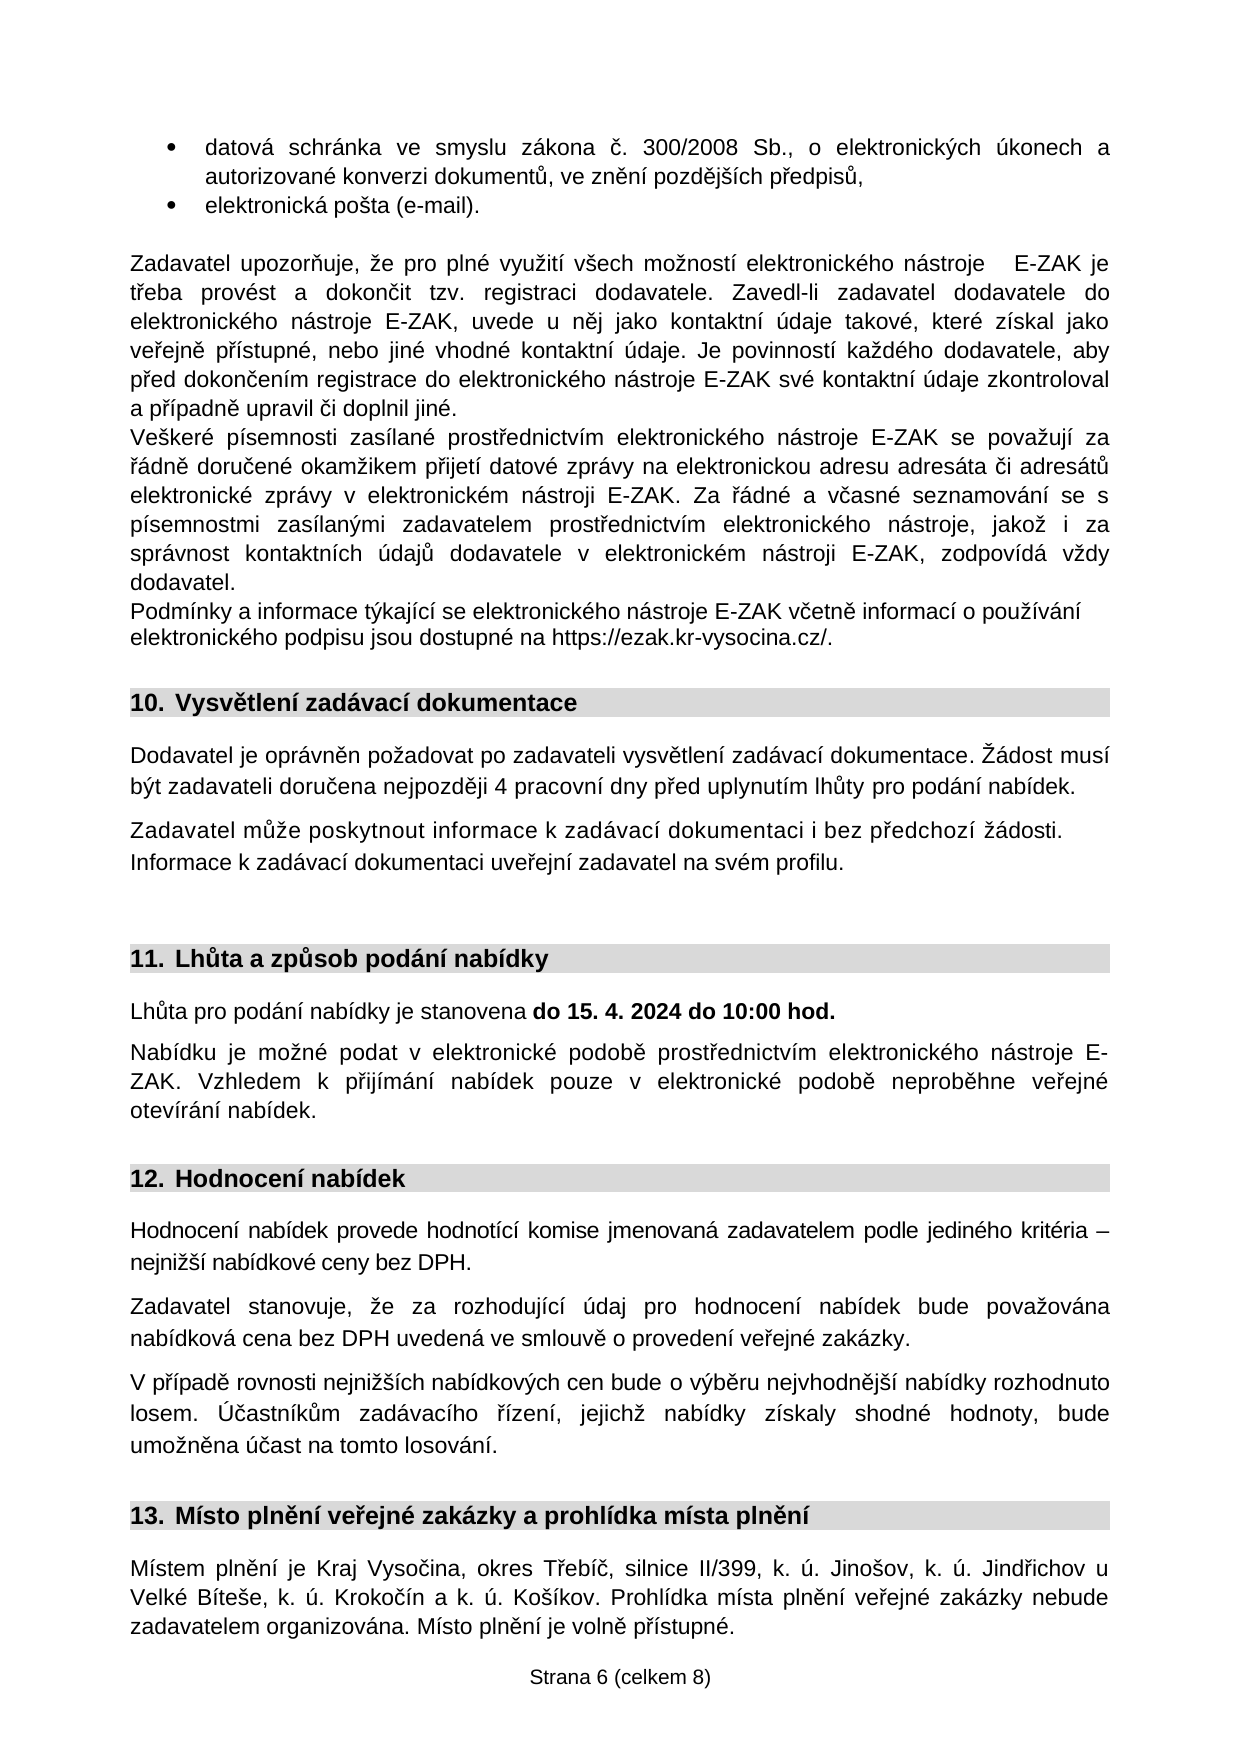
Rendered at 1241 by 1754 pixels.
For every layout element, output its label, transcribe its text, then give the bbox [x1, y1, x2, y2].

text V případě rovnosti nejnižších nabídkových cen bude o výběru nejvhodnější nabídky rozhodnuto losem. Účastníkům zadávacího řízení, jejichž nabídky získaly shodné hodnoty, bude umožněna účast na tomto losování. [130, 1369, 1110, 1458]
list elektronická pošta (e-mail). [167, 192, 1110, 218]
text Veškeré písemnosti zasílané prostřednictvím elektronického nástroje E-ZAK se považují za řádně doručené okamžikem přijetí datové zprávy na elektronickou adresu adresáta či adresátů elektronické zprávy v elektronickém nástroji E-ZAK. Za řádné a včasné seznamování se s písemnostmi zasílanými zadavatelem prostřednictvím elektronického nástroje, jakož i za správnost kontaktních údajů dodavatele v elektronickém nástroji E-ZAK, zodpovídá vždy dodavatel. [130, 424, 1110, 595]
text Podmínky a informace týkající se elektronického nástroje E-ZAK včetně informací o používání elektronického podpisu jsou dostupné na https://ezak.kr-vysocina.cz/. [130, 598, 1110, 650]
text Lhůta pro podání nabídky je stanovena do 15. 4. 2024 do 10:00 hod. [130, 998, 1110, 1024]
text Zadavatel může poskytnout informace k zadávací dokumentaci i bez předchozí žádosti. [130, 817, 1110, 843]
text Informace k zadávací dokumentaci uveřejní zadavatel na svém profilu. [130, 849, 1110, 875]
text Hodnocení nabídek provede hodnotící komise jmenovaná zadavatelem podle jediného kritéria – nejnižší nabídkové ceny bez DPH. [130, 1217, 1110, 1275]
text Zadavatel stanovuje, že za rozhodující údaj pro hodnocení nabídek bude považována nabídková cena bez DPH uvedená ve smlouvě o provedení veřejné zakázky. [130, 1293, 1110, 1351]
text Zadavatel upozorňuje, že pro plné využití všech možností elektronického nástroje E-ZAK je třeba provést a dokončit tzv. registraci dodavatele. Zavedl-li zadavatel dodavatele do elektronického nástroje E-ZAK, uvede u něj jako kontaktní údaje takové, které získal jako veřejně přístupné, nebo jiné vhodné kontaktní údaje. Je povinností každého dodavatele, aby před dokončením registrace do elektronického nástroje E-ZAK své kontaktní údaje zkontroloval a případně upravil či doplnil jiné. [130, 250, 1110, 421]
text Místem plnění je Kraj Vysočina, okres Třebíč, silnice II/399, k. ú. Jinošov, k. ú. Jindřichov u Velké Bíteše, k. ú. Krokočín a k. ú. Košíkov. Prohlídka místa plnění veřejné zakázky nebude zadavatelem organizována. Místo plnění je volně přístupné. [130, 1555, 1110, 1639]
subtitle Hodnocení nabídek [130, 1164, 1110, 1192]
text Dodavatel je oprávněn požadovat po zadavateli vysvětlení zadávací dokumentace. Žádost musí být zadavateli doručena nejpozději 4 pracovní dny před uplynutím lhůty pro podání nabídek. [130, 742, 1110, 799]
list datová schránka ve smyslu zákona č. 300/2008 Sb., o elektronických úkonech a autorizované konverzi dokumentů, ve znění pozdějších předpisů, [167, 134, 1110, 189]
subtitle Místo plnění veřejné zakázky a prohlídka místa plnění [130, 1501, 1110, 1530]
subtitle Lhůta a způsob podání nabídky [130, 944, 1110, 973]
subtitle Vysvětlení zadávací dokumentace [130, 688, 1110, 717]
text Nabídku je možné podat v elektronické podobě prostřednictvím elektronického nástroje E-ZAK. Vzhledem k přijímání nabídek pouze v elektronické podobě neproběhne veřejné otevírání nabídek. [130, 1039, 1110, 1124]
